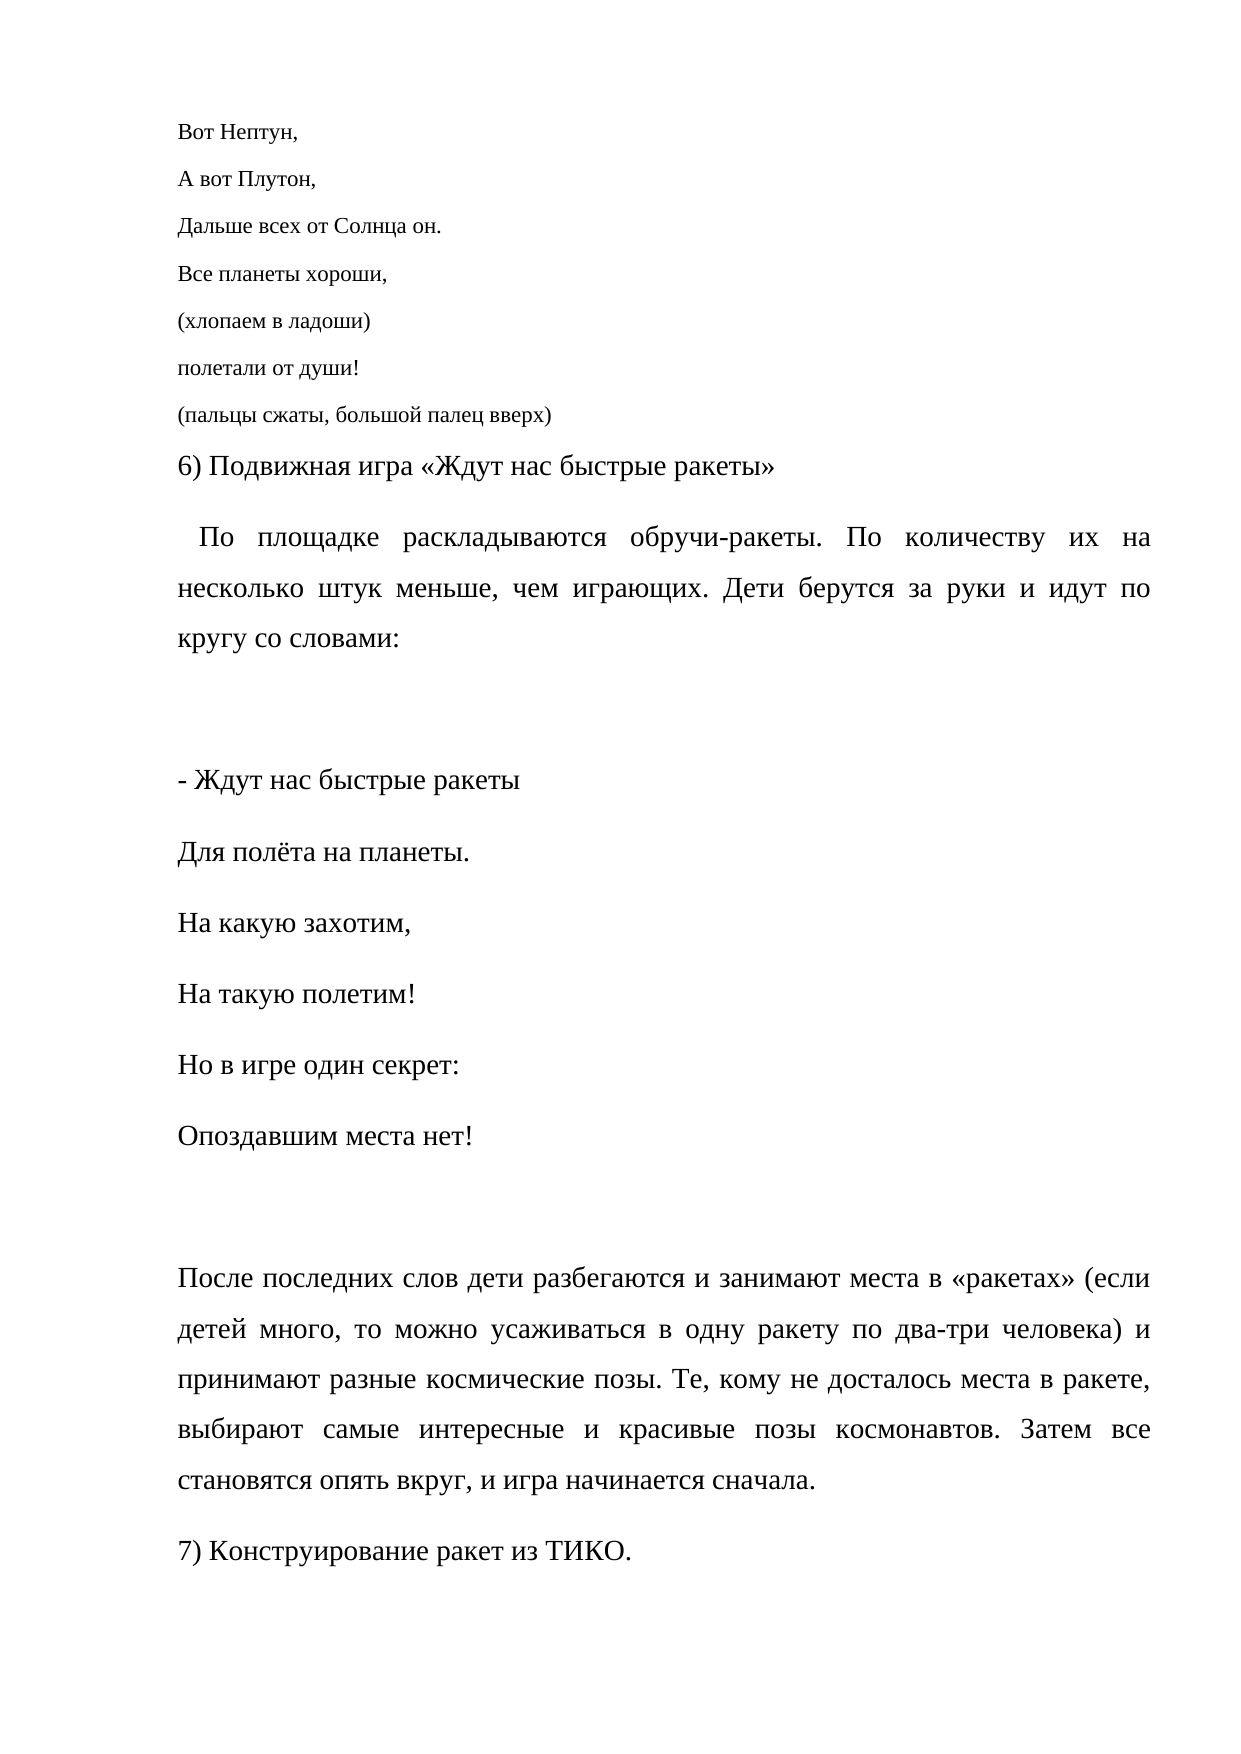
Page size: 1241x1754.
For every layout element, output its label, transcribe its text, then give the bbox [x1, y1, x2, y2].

text По площадке раскладываются обручи-ракеты. По количеству их на несколько штук меньше, чем играющих. Дети берутся за руки и идут по кругу со словами: [177, 519, 1152, 654]
text полетали от души! [177, 354, 1152, 380]
text 6) Подвижная игра «Ждут нас быстрые ракеты» [177, 448, 1152, 482]
text Опоздавшим места нет! [177, 1118, 1152, 1152]
text Вот Нептун, [177, 118, 1152, 144]
text Дальше всех от Солнца он. [177, 212, 1152, 239]
text 7) Конструирование ракет из ТИКО. [177, 1533, 1152, 1566]
text (пальцы сжаты, большой палец вверх) [177, 401, 1152, 428]
text Но в игре один секрет: [177, 1047, 1152, 1081]
text На такую полетим! [177, 976, 1152, 1009]
text После последних слов дети разбегаются и занимают места в «ракетах» (если детей много, то можно усаживаться в одну ракету по два-три человека) и принимают разные космические позы. Те, кому не досталось места в ракете, выбирают самые интересные и красивые позы космонавтов. Затем все становятся опять вкруг, и игра начинается сначала. [177, 1261, 1152, 1495]
text На какую захотим, [177, 905, 1152, 938]
text А вот Плутон, [177, 165, 1152, 192]
text (хлопаем в ладоши) [177, 307, 1152, 333]
text Для полёта на планеты. [177, 834, 1152, 867]
text Все планеты хороши, [177, 260, 1152, 286]
text - Ждут нас быстрые ракеты [177, 762, 1152, 796]
